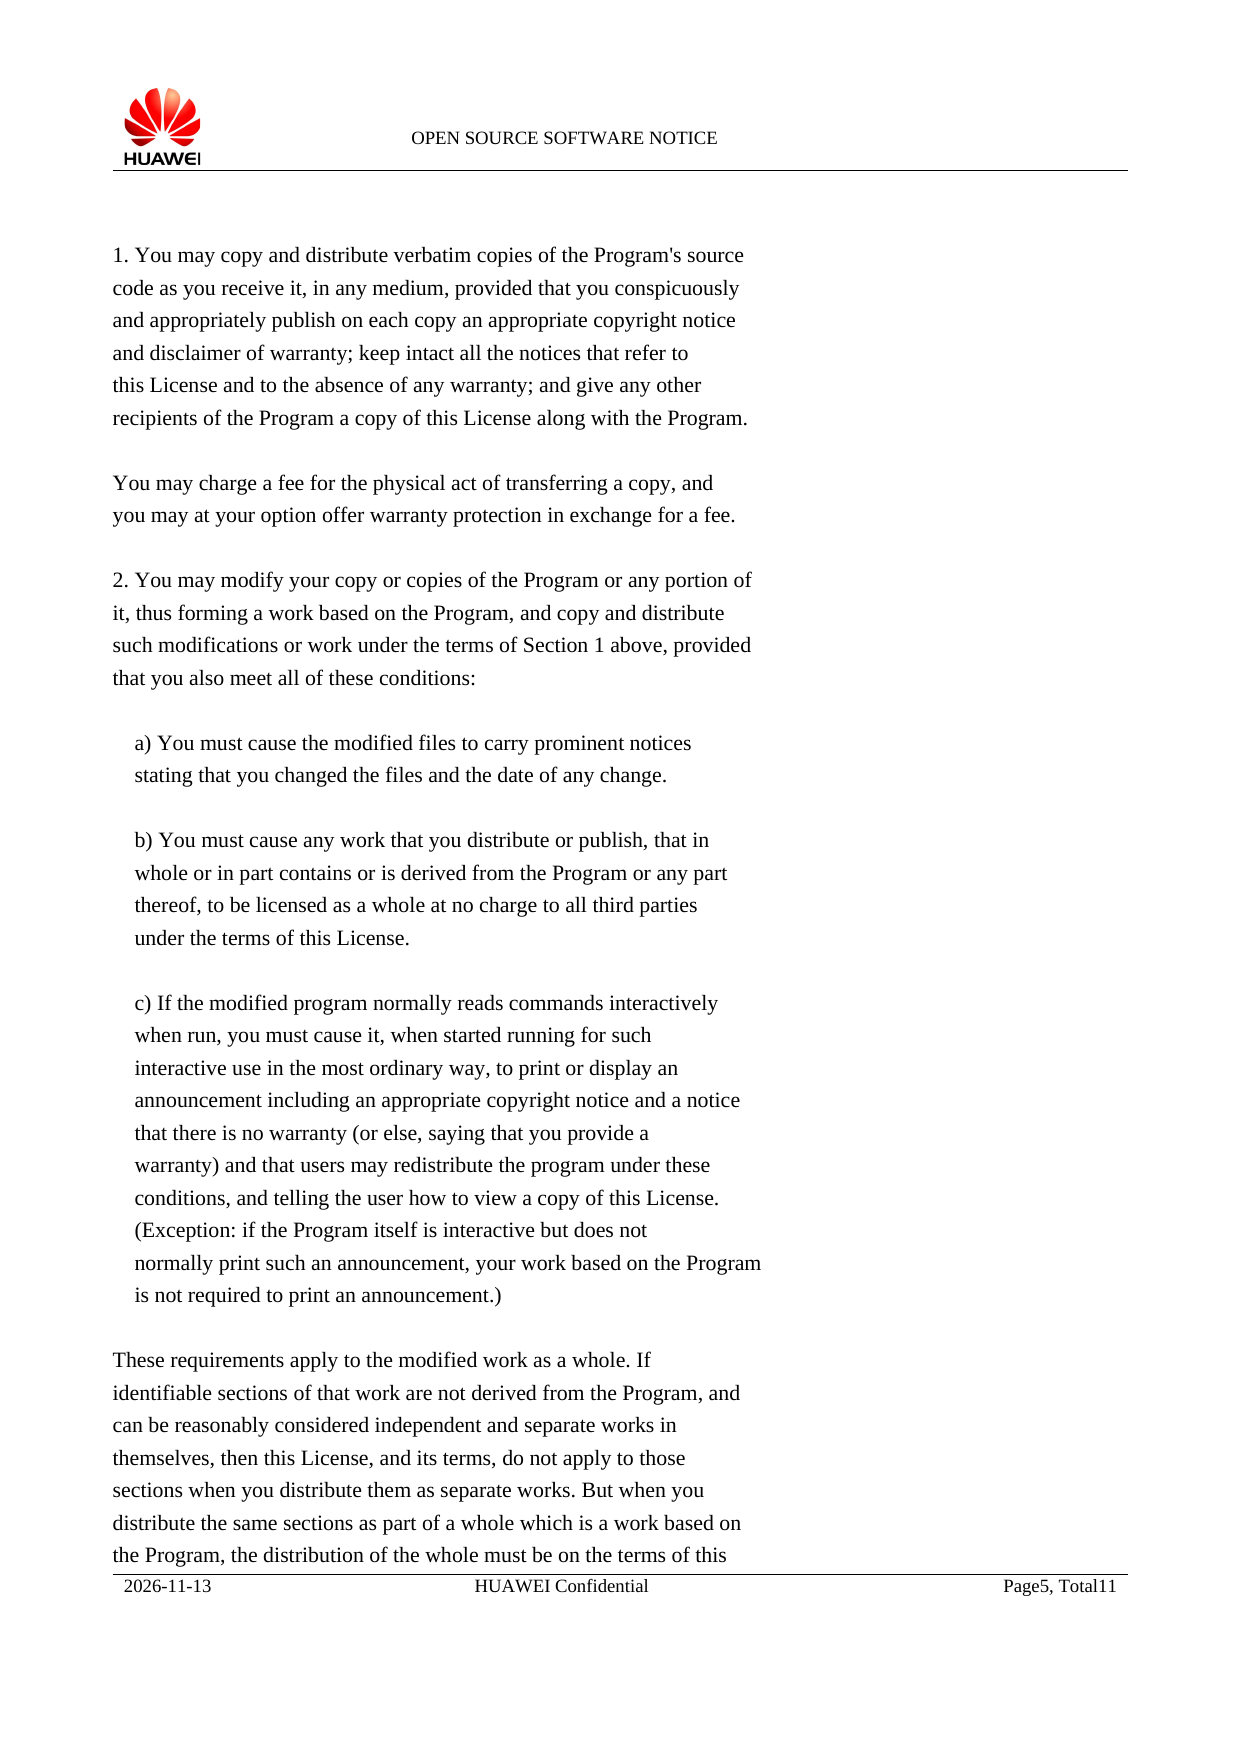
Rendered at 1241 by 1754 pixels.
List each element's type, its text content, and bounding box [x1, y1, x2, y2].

picture [124, 88, 201, 165]
